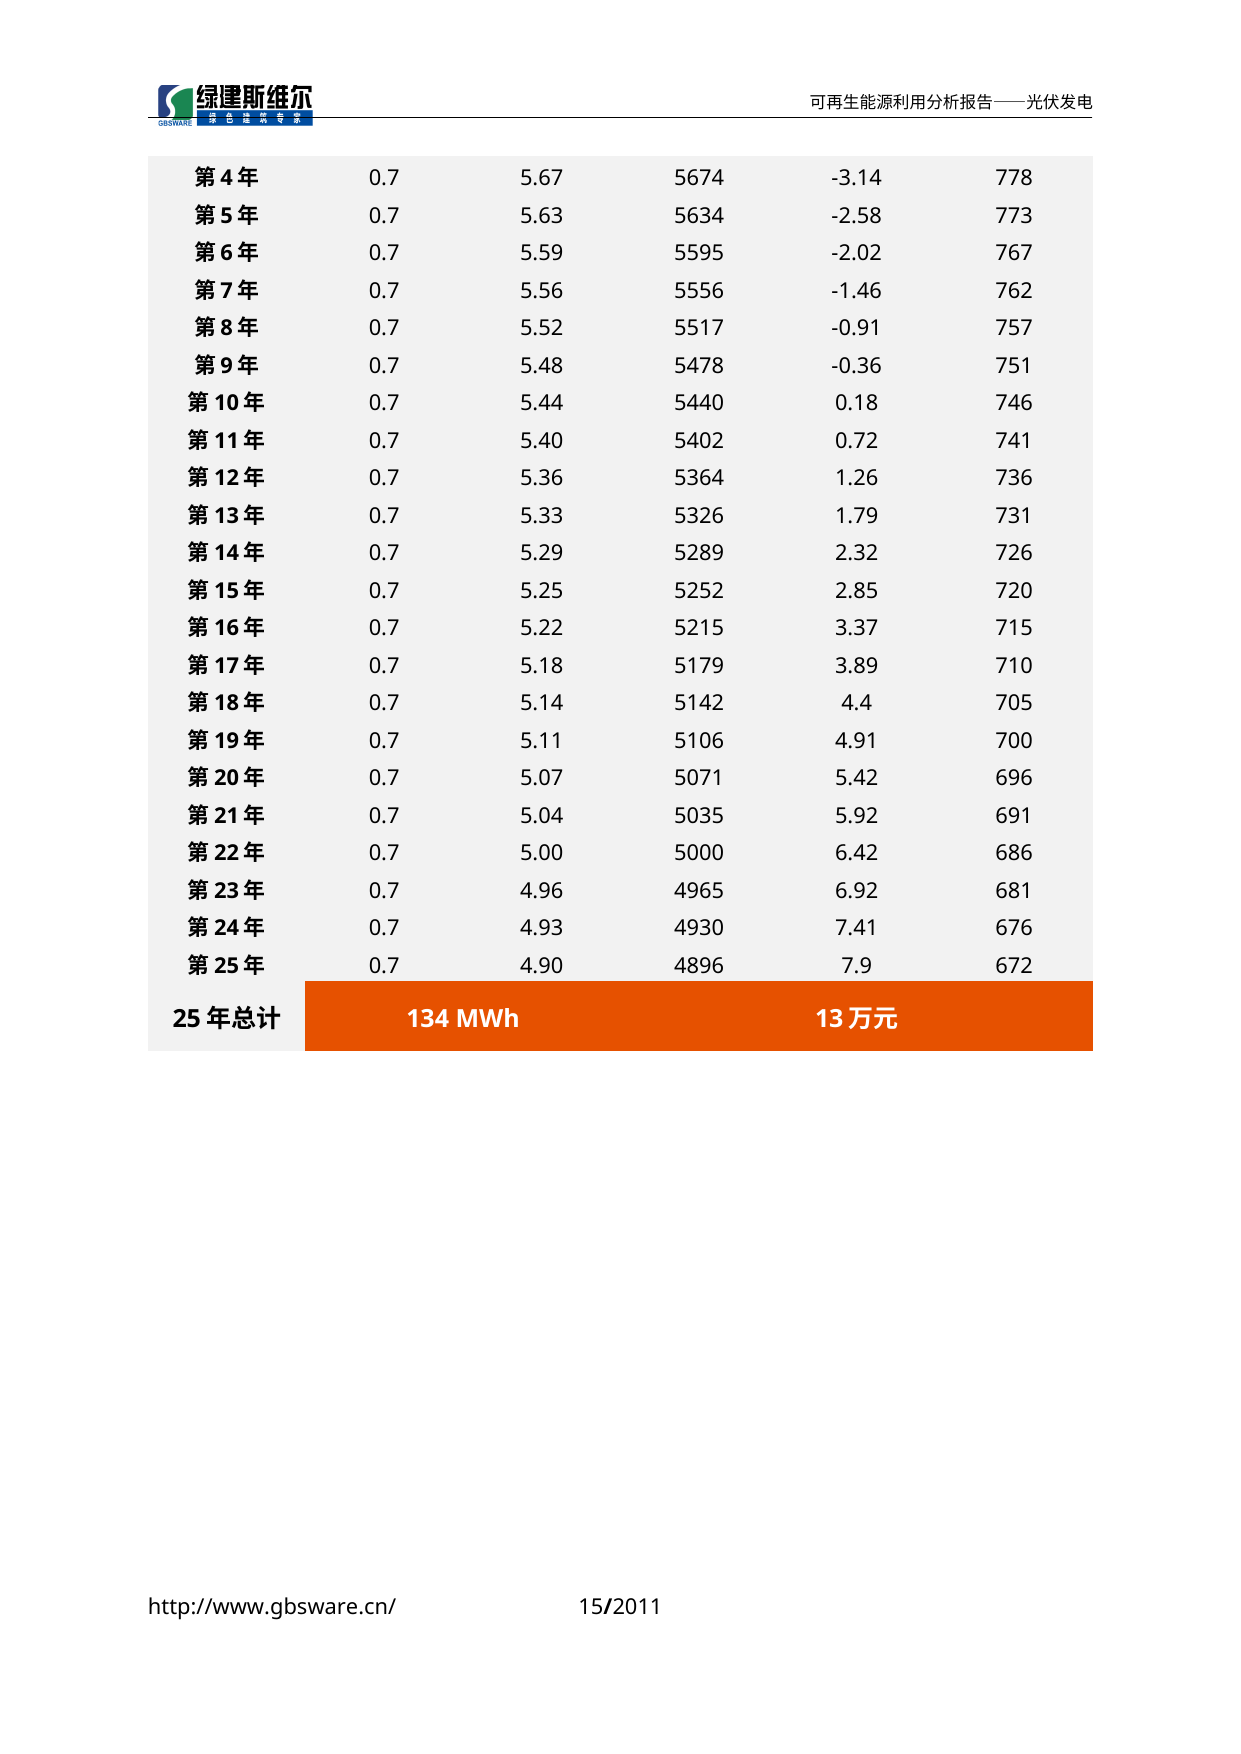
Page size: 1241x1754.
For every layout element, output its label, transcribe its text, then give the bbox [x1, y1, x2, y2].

table_cell 0.7 [305, 756, 463, 793]
table_cell 5035 [620, 793, 778, 831]
table_cell 第6年 [148, 231, 305, 268]
table_cell 5142 [620, 681, 778, 718]
table_cell -1.46 [778, 268, 935, 306]
table_cell -3.14 [778, 156, 935, 193]
table_cell 691 [935, 793, 1093, 831]
table_cell 第19年 [148, 718, 305, 756]
table_cell 第13年 [148, 493, 305, 531]
table_cell 672 [935, 943, 1093, 981]
table_cell 5595 [620, 231, 778, 268]
table_cell 5326 [620, 493, 778, 531]
table_cell 1.26 [778, 456, 935, 493]
table_cell 5.59 [463, 231, 620, 268]
table_cell 4896 [620, 943, 778, 981]
table_cell 5289 [620, 531, 778, 568]
table_cell 5000 [620, 831, 778, 868]
table_cell 第20年 [148, 756, 305, 793]
table_cell 0.7 [305, 643, 463, 681]
table_cell 第11年 [148, 418, 305, 456]
table_cell 762 [935, 268, 1093, 306]
picture [154, 118, 314, 127]
table_cell 6.92 [778, 868, 935, 906]
table_cell 5364 [620, 456, 778, 493]
table_cell 第17年 [148, 643, 305, 681]
table_cell 第24年 [148, 906, 305, 943]
table_cell 0.7 [305, 793, 463, 831]
table_cell 5.48 [463, 343, 620, 381]
table_cell 4.91 [778, 718, 935, 756]
table_cell 0.7 [305, 381, 463, 418]
table_cell 1.79 [778, 493, 935, 531]
table_cell -2.58 [778, 193, 935, 231]
table_cell 第18年 [148, 681, 305, 718]
table_cell 757 [935, 306, 1093, 343]
table_cell 0.7 [305, 718, 463, 756]
table_cell 0.7 [305, 943, 463, 981]
table_cell 第14年 [148, 531, 305, 568]
table_cell 134 MWh [305, 981, 620, 1051]
table_cell 5.18 [463, 643, 620, 681]
table_cell 5.42 [778, 756, 935, 793]
table_cell 686 [935, 831, 1093, 868]
table_cell 4.93 [463, 906, 620, 943]
table_cell 0.7 [305, 306, 463, 343]
table_cell 5.40 [463, 418, 620, 456]
table_cell 5.11 [463, 718, 620, 756]
table_cell 720 [935, 568, 1093, 606]
table_cell 5.63 [463, 193, 620, 231]
table_cell 5071 [620, 756, 778, 793]
table_cell 746 [935, 381, 1093, 418]
table_cell 0.7 [305, 531, 463, 568]
table_cell 696 [935, 756, 1093, 793]
table_cell 710 [935, 643, 1093, 681]
table_cell 5106 [620, 718, 778, 756]
table_cell 0.7 [305, 343, 463, 381]
table_cell 第5年 [148, 193, 305, 231]
table_cell -0.91 [778, 306, 935, 343]
table_cell 0.7 [305, 493, 463, 531]
table_cell 5215 [620, 606, 778, 643]
table_cell 4.96 [463, 868, 620, 906]
table_cell 705 [935, 681, 1093, 718]
table_cell 5.22 [463, 606, 620, 643]
table_cell 第7年 [148, 268, 305, 306]
table_cell 681 [935, 868, 1093, 906]
table_cell 5634 [620, 193, 778, 231]
table_cell 5517 [620, 306, 778, 343]
table_cell 0.7 [305, 156, 463, 193]
table_cell 2.32 [778, 531, 935, 568]
table_cell 5179 [620, 643, 778, 681]
table_cell 第8年 [148, 306, 305, 343]
table_cell 0.7 [305, 418, 463, 456]
table_cell 0.7 [305, 456, 463, 493]
table_cell 第10年 [148, 381, 305, 418]
table_cell 0.7 [305, 606, 463, 643]
table_cell 751 [935, 343, 1093, 381]
table_cell 第4年 [148, 156, 305, 193]
table_cell 0.7 [305, 193, 463, 231]
table_cell -2.02 [778, 231, 935, 268]
table_cell 第22年 [148, 831, 305, 868]
table_cell 13万元 [620, 981, 1093, 1051]
table_cell 731 [935, 493, 1093, 531]
table_cell 5.29 [463, 531, 620, 568]
table_cell 5252 [620, 568, 778, 606]
table_cell 0.7 [305, 831, 463, 868]
table_cell 773 [935, 193, 1093, 231]
table_cell 第15年 [148, 568, 305, 606]
table_cell 3.37 [778, 606, 935, 643]
table_cell 736 [935, 456, 1093, 493]
table_cell 25年总计 [148, 981, 305, 1051]
table_cell 5.04 [463, 793, 620, 831]
table_cell 5674 [620, 156, 778, 193]
table_cell 3.89 [778, 643, 935, 681]
table_cell 5478 [620, 343, 778, 381]
table_cell 0.72 [778, 418, 935, 456]
table_cell 715 [935, 606, 1093, 643]
table_cell 5.67 [463, 156, 620, 193]
table_cell 4.90 [463, 943, 620, 981]
table_cell 第23年 [148, 868, 305, 906]
table_cell 7.9 [778, 943, 935, 981]
table_cell -0.36 [778, 343, 935, 381]
table_cell 0.7 [305, 906, 463, 943]
table_cell 4.4 [778, 681, 935, 718]
table_cell 0.18 [778, 381, 935, 418]
table_cell 5.92 [778, 793, 935, 831]
table_cell 767 [935, 231, 1093, 268]
table_cell 第16年 [148, 606, 305, 643]
table_cell 5.14 [463, 681, 620, 718]
table_cell 5.00 [463, 831, 620, 868]
table_cell 676 [935, 906, 1093, 943]
table_cell 0.7 [305, 568, 463, 606]
table_cell 5.52 [463, 306, 620, 343]
table_cell 5.25 [463, 568, 620, 606]
table_cell 5.33 [463, 493, 620, 531]
table_cell 5.07 [463, 756, 620, 793]
table_cell 5440 [620, 381, 778, 418]
table_cell 5556 [620, 268, 778, 306]
table_cell 778 [935, 156, 1093, 193]
table_cell 5402 [620, 418, 778, 456]
table_cell 第21年 [148, 793, 305, 831]
table_cell 0.7 [305, 268, 463, 306]
table_cell 5.56 [463, 268, 620, 306]
table_cell 4965 [620, 868, 778, 906]
table_cell 6.42 [778, 831, 935, 868]
table_cell 4930 [620, 906, 778, 943]
table_cell 5.36 [463, 456, 620, 493]
table_cell 第12年 [148, 456, 305, 493]
table_cell 0.7 [305, 681, 463, 718]
table_cell 726 [935, 531, 1093, 568]
table_cell 700 [935, 718, 1093, 756]
table_cell 5.44 [463, 381, 620, 418]
table_cell 2.85 [778, 568, 935, 606]
table_cell 第9年 [148, 343, 305, 381]
table_cell 0.7 [305, 231, 463, 268]
table_cell 第25年 [148, 943, 305, 981]
table_cell 0.7 [305, 868, 463, 906]
table_cell 741 [935, 418, 1093, 456]
table_cell 7.41 [778, 906, 935, 943]
picture [154, 85, 314, 117]
